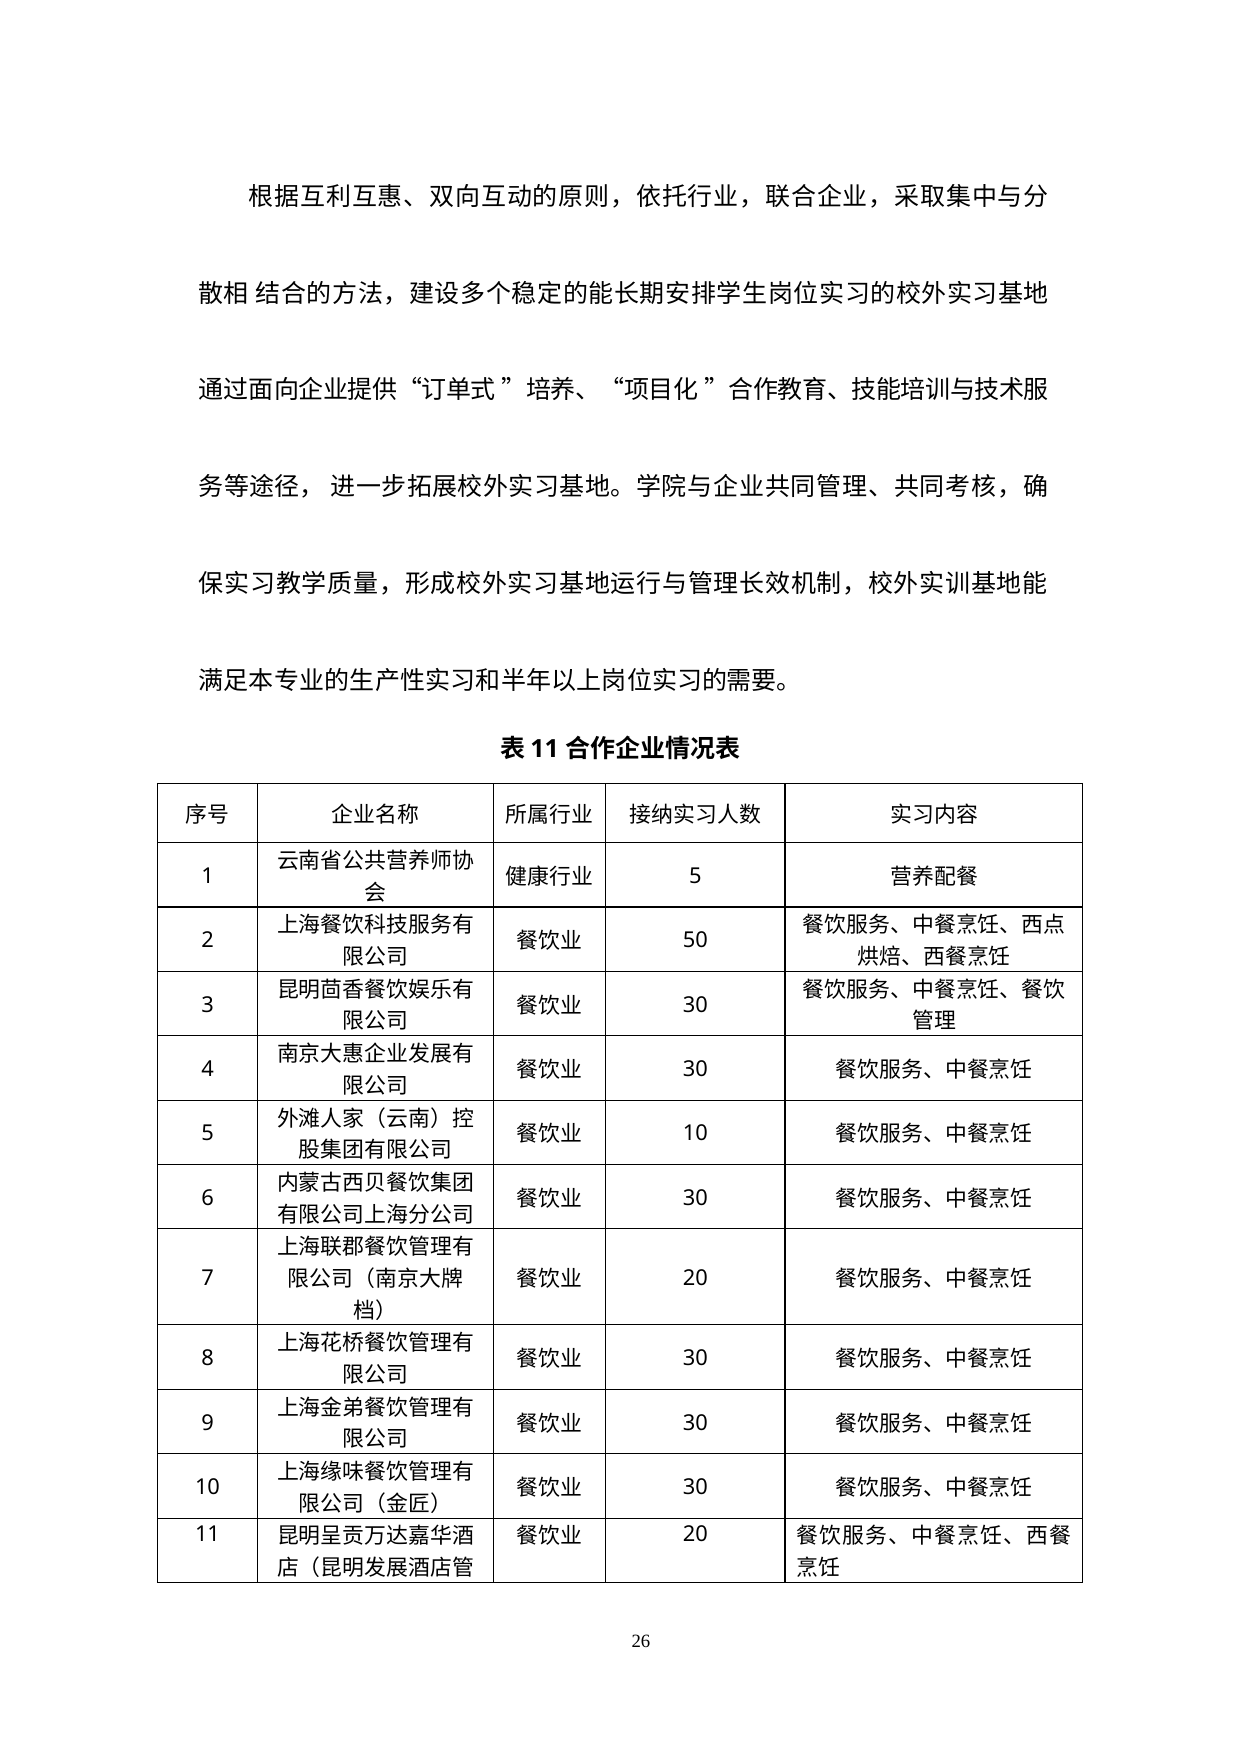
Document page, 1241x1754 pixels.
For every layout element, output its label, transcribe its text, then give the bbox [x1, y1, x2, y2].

table_cell 2 [158, 908, 257, 971]
table_cell 昆明茴香餐饮娱乐有限公司 [258, 972, 493, 1035]
table_cell 餐饮业 [494, 1454, 605, 1517]
table_cell 上海餐饮科技服务有限公司 [258, 908, 493, 971]
table_cell 餐饮服务、中餐烹饪 [786, 1101, 1082, 1164]
table_cell 餐饮服务、中餐烹饪、西点烘焙、西餐烹饪 [786, 908, 1082, 971]
table_cell 4 [158, 1036, 257, 1099]
table_header 序号 [158, 784, 257, 842]
table_cell 餐饮服务、中餐烹饪 [786, 1036, 1082, 1099]
table_cell 30 [606, 1325, 784, 1389]
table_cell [258, 1519, 493, 1582]
table_header 接纳实习人数 [606, 784, 784, 842]
table_cell 营养配餐 [786, 843, 1082, 906]
table_cell 餐饮服务、中餐烹饪 [786, 1165, 1082, 1228]
table_cell 30 [606, 1390, 784, 1453]
table_cell 南京大惠企业发展有限公司 [258, 1036, 493, 1099]
table_cell 上海联郡餐饮管理有限公司（南京大牌档） [258, 1229, 493, 1324]
table_cell 餐饮服务、中餐烹饪 [786, 1390, 1082, 1453]
table_cell 餐饮业 [494, 1390, 605, 1453]
table_cell 餐饮业 [494, 1101, 605, 1164]
table_cell 30 [606, 972, 784, 1035]
table_cell 20 [606, 1519, 784, 1582]
table_cell 餐饮服务、中餐烹饪 [786, 1325, 1082, 1389]
table_cell 餐饮服务、中餐烹饪、西餐烹饪 [786, 1519, 1082, 1582]
table_cell 30 [606, 1454, 784, 1517]
table_header 所属行业 [494, 784, 605, 842]
table_cell 餐饮业 [494, 908, 605, 971]
table_cell 7 [158, 1229, 257, 1324]
table_cell 5 [158, 1101, 257, 1164]
table_cell 餐饮服务、中餐烹饪 [786, 1454, 1082, 1517]
table_cell 餐饮服务、中餐烹饪 [786, 1229, 1082, 1324]
table_cell 餐饮业 [494, 972, 605, 1035]
table_cell 30 [606, 1165, 784, 1228]
table_cell 8 [158, 1325, 257, 1389]
table_cell 5 [606, 843, 784, 906]
table_cell 餐饮业 [494, 1036, 605, 1099]
table_cell 6 [158, 1165, 257, 1228]
text 表11 合作企业情况表 [177, 728, 1063, 765]
table_cell 上海缘味餐饮管理有限公司（金匠） [258, 1454, 493, 1517]
table_cell 10 [606, 1101, 784, 1164]
table_cell 11 [158, 1519, 257, 1582]
table_cell 10 [158, 1454, 257, 1517]
table_cell 20 [606, 1229, 784, 1324]
table_header 实习内容 [786, 784, 1082, 842]
table_header 企业名称 [258, 784, 493, 842]
table_cell 外滩人家（云南）控股集团有限公司 [258, 1101, 493, 1164]
table_cell 云南省公共营养师协会 [258, 843, 493, 906]
table_cell 30 [606, 1036, 784, 1099]
text 根据互利互惠、双向互动的原则，依托行业，联合企业，采取集中与分散相 结合的方法，建设多个稳定的能长期安排学生岗位实习的校外实习基地。通过面向企业提供“订单式 ”培养、“项目化 ”合作教育、技能培训与技术服务等途径， 进一步拓展校外实习基地。学院与企业共同管理、共同考核，确保实习教学质量，形成校外实习基地运行与管理长效机制，校外实训基地能满足本专业的生产性实习和半年以上岗位实习的需要。 [198, 162, 1049, 711]
table_cell 餐饮业 [494, 1229, 605, 1324]
table_cell 1 [158, 843, 257, 906]
table_cell 50 [606, 908, 784, 971]
table_cell 餐饮业 [494, 1325, 605, 1389]
table_cell 餐饮业 [494, 1165, 605, 1228]
table_cell 9 [158, 1390, 257, 1453]
table_cell 上海金弟餐饮管理有限公司 [258, 1390, 493, 1453]
table_cell 餐饮业 [494, 1519, 605, 1582]
table_cell 餐饮服务、中餐烹饪、餐饮管理 [786, 972, 1082, 1035]
table_cell 3 [158, 972, 257, 1035]
table_cell 上海花桥餐饮管理有限公司 [258, 1325, 493, 1389]
table_cell 健康行业 [494, 843, 605, 906]
table_cell 内蒙古西贝餐饮集团有限公司上海分公司 [258, 1165, 493, 1228]
